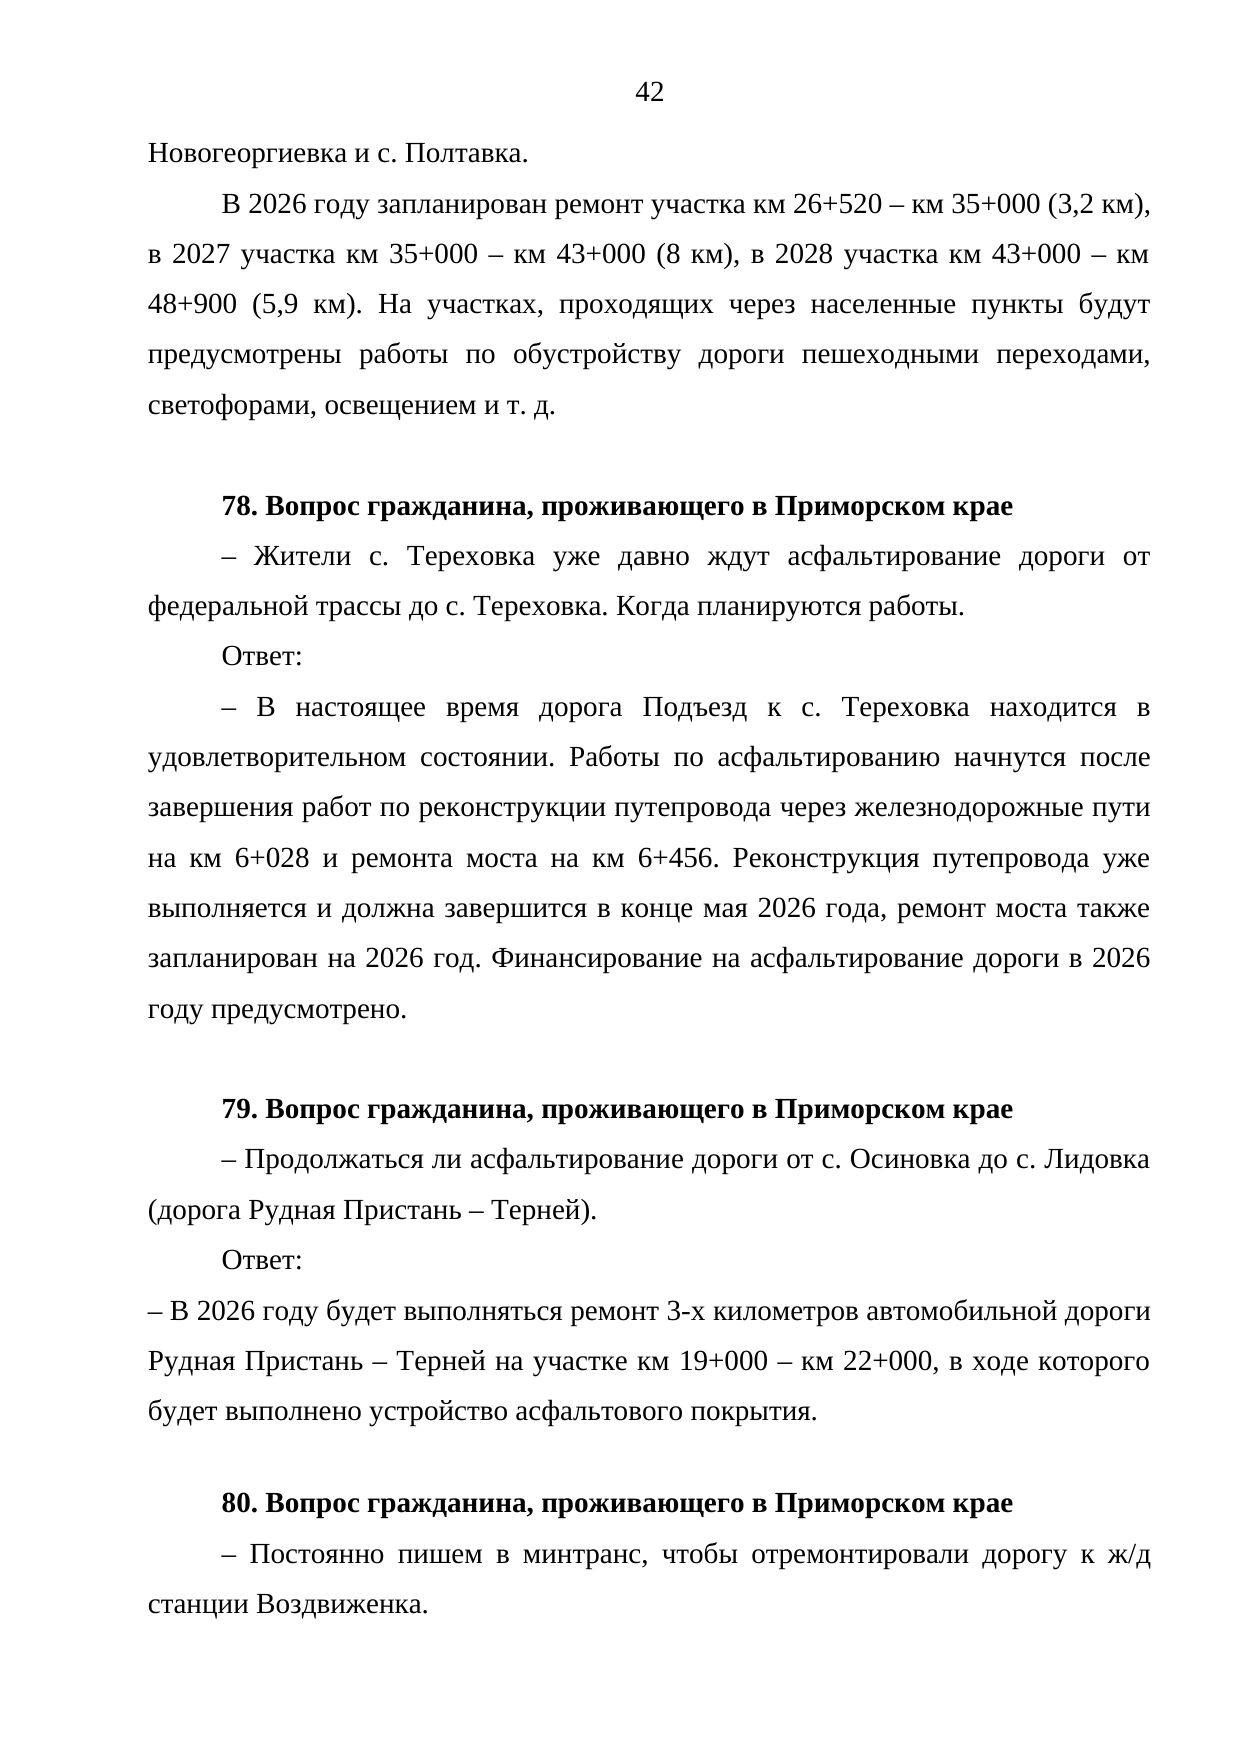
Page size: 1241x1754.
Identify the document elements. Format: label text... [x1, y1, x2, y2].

text – Продолжаться ли асфальтирование дороги от с. Осиновка до с. Лидовка (дорога Рудная Пристань – Терней). [148, 1142, 1152, 1226]
text – Жители с. Тереховка уже давно ждут асфальтирование дороги от федеральной трассы до с. Тереховка. Когда планируются работы. [148, 538, 1152, 622]
text – В 2026 году будет выполняться ремонт 3-х километров автомобильной дороги Рудная Пристань – Терней на участке км 19+000 – км 22+000, в ходе которого будет выполнено устройство асфальтового покрытия. [148, 1293, 1152, 1427]
text 78. Вопрос гражданина, проживающего в Приморском крае [148, 488, 1152, 521]
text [148, 135, 1152, 169]
text – Постоянно пишем в минтранс, чтобы отремонтировали дорогу к ж/д станции Воздвиженка. [148, 1536, 1152, 1620]
text – В настоящее время дорога Подъезд к с. Тереховка находится в удовлетворительном состоянии. Работы по асфальтированию начнутся после завершения работ по реконструкции путепровода через железнодорожные пути на км 6+028 и ремонта моста на км 6+456. Реконструкция путепровода уже выполняется и должна завершится в конце мая 2026 года, ремонт моста также запланирован на 2026 год. Финансирование на асфальтирование дороги в 2026 году предусмотрено. [148, 689, 1152, 1024]
text 79. Вопрос гражданина, проживающего в Приморском крае [148, 1091, 1152, 1125]
text В 2026 году запланирован ремонт участка км 26+520 – км 35+000 (3,2 км), в 2027 участка км 35+000 – км 43+000 (8 км), в 2028 участка км 43+000 – км 48+900 (5,9 км). На участках, проходящих через населенные пункты будут предусмотрены работы по обустройству дороги пешеходными переходами, светофорами, освещением и т. д. [148, 186, 1152, 421]
text Ответ: [148, 638, 1152, 672]
text 80. Вопрос гражданина, проживающего в Приморском крае [148, 1486, 1152, 1519]
text Ответ: [148, 1242, 1152, 1276]
